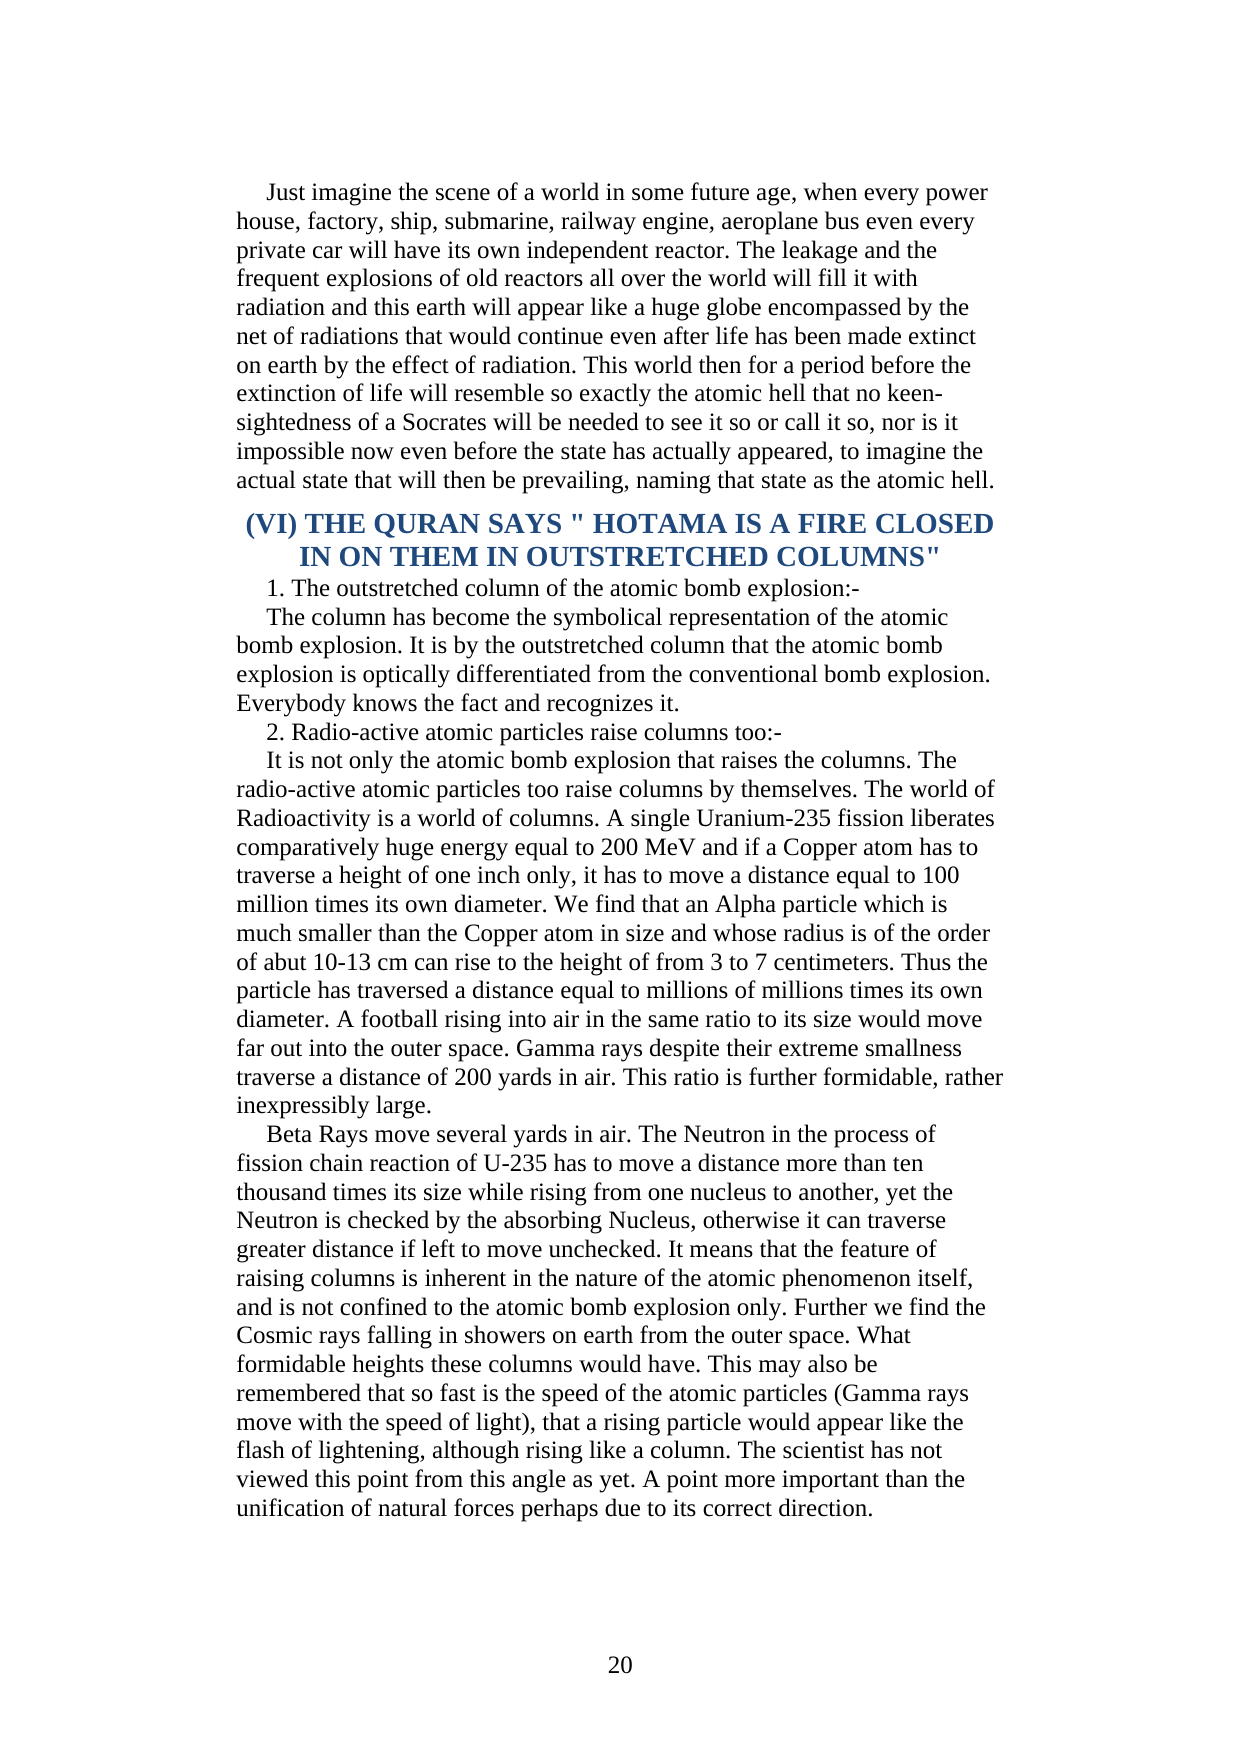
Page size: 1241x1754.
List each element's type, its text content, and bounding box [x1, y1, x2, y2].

text The column has become the symbolical representation of the atomic bomb explosion. It is by the outstretched column that the atomic bomb explosion is optically differentiated from the conventional bomb explosion. Everybody knows the fact and recognizes it. [236, 602, 1004, 717]
subtitle (VI) THE QURAN SAYS " HOTAMA IS A FIRE CLOSED IN ON THEM IN OUTSTRETCHED COLUMNS" [236, 506, 1004, 573]
text 1. The outstretched column of the atomic bomb explosion:- [236, 573, 1004, 602]
text It is not only the atomic bomb explosion that raises the columns. The radio-active atomic particles too raise columns by themselves. The world of Radioactivity is a world of columns. A single Uranium-235 fission liberates comparatively huge energy equal to 200 MeV and if a Copper atom has to traverse a height of one inch only, it has to move a distance equal to 100 million times its own diameter. We find that an Alpha particle which is much smaller than the Copper atom in size and whose radius is of the order of abut 10-13 cm can rise to the height of from 3 to 7 centimeters. Thus the particle has traversed a distance equal to millions of millions times its own diameter. A football rising into air in the same ratio to its size would move far out into the outer space. Gamma rays despite their extreme smallness traverse a distance of 200 yards in air. This ratio is further formidable, rather inexpressibly large. [236, 746, 1004, 1119]
text Beta Rays move several yards in air. The Neutron in the process of fission chain reaction of U-235 has to move a distance more than ten thousand times its size while rising from one nucleus to another, yet the Neutron is checked by the absorbing Nucleus, otherwise it can traverse greater distance if left to move unchecked. It means that the feature of raising columns is inherent in the nature of the atomic phenomenon itself, and is not confined to the atomic bomb explosion only. Further we find the Cosmic rays falling in showers on earth from the outer space. What formidable heights these columns would have. This may also be remembered that so fast is the speed of the atomic particles (Gamma rays move with the speed of light), that a rising particle would appear like the flash of lightening, although rising like a column. The scientist has not viewed this point from this angle as yet. A point more important than the unification of natural forces perhaps due to its correct direction. [236, 1119, 1004, 1522]
text Just imagine the scene of a world in some future age, when every power house, factory, ship, submarine, railway engine, aeroplane bus even every private car will have its own independent reactor. The leakage and the frequent explosions of old reactors all over the world will fill it with radiation and this earth will appear like a huge globe encompassed by the net of radiations that would continue even after life has been made extinct on earth by the effect of radiation. This world then for a period before the extinction of life will resemble so exactly the atomic hell that no keen-sightedness of a Socrates will be needed to see it so or call it so, nor is it impossible now even before the state has actually appeared, to imagine the actual state that will then be prevailing, naming that state as the atomic hell. [236, 177, 1004, 493]
text 2. Radio-active atomic particles raise columns too:- [236, 717, 1004, 746]
